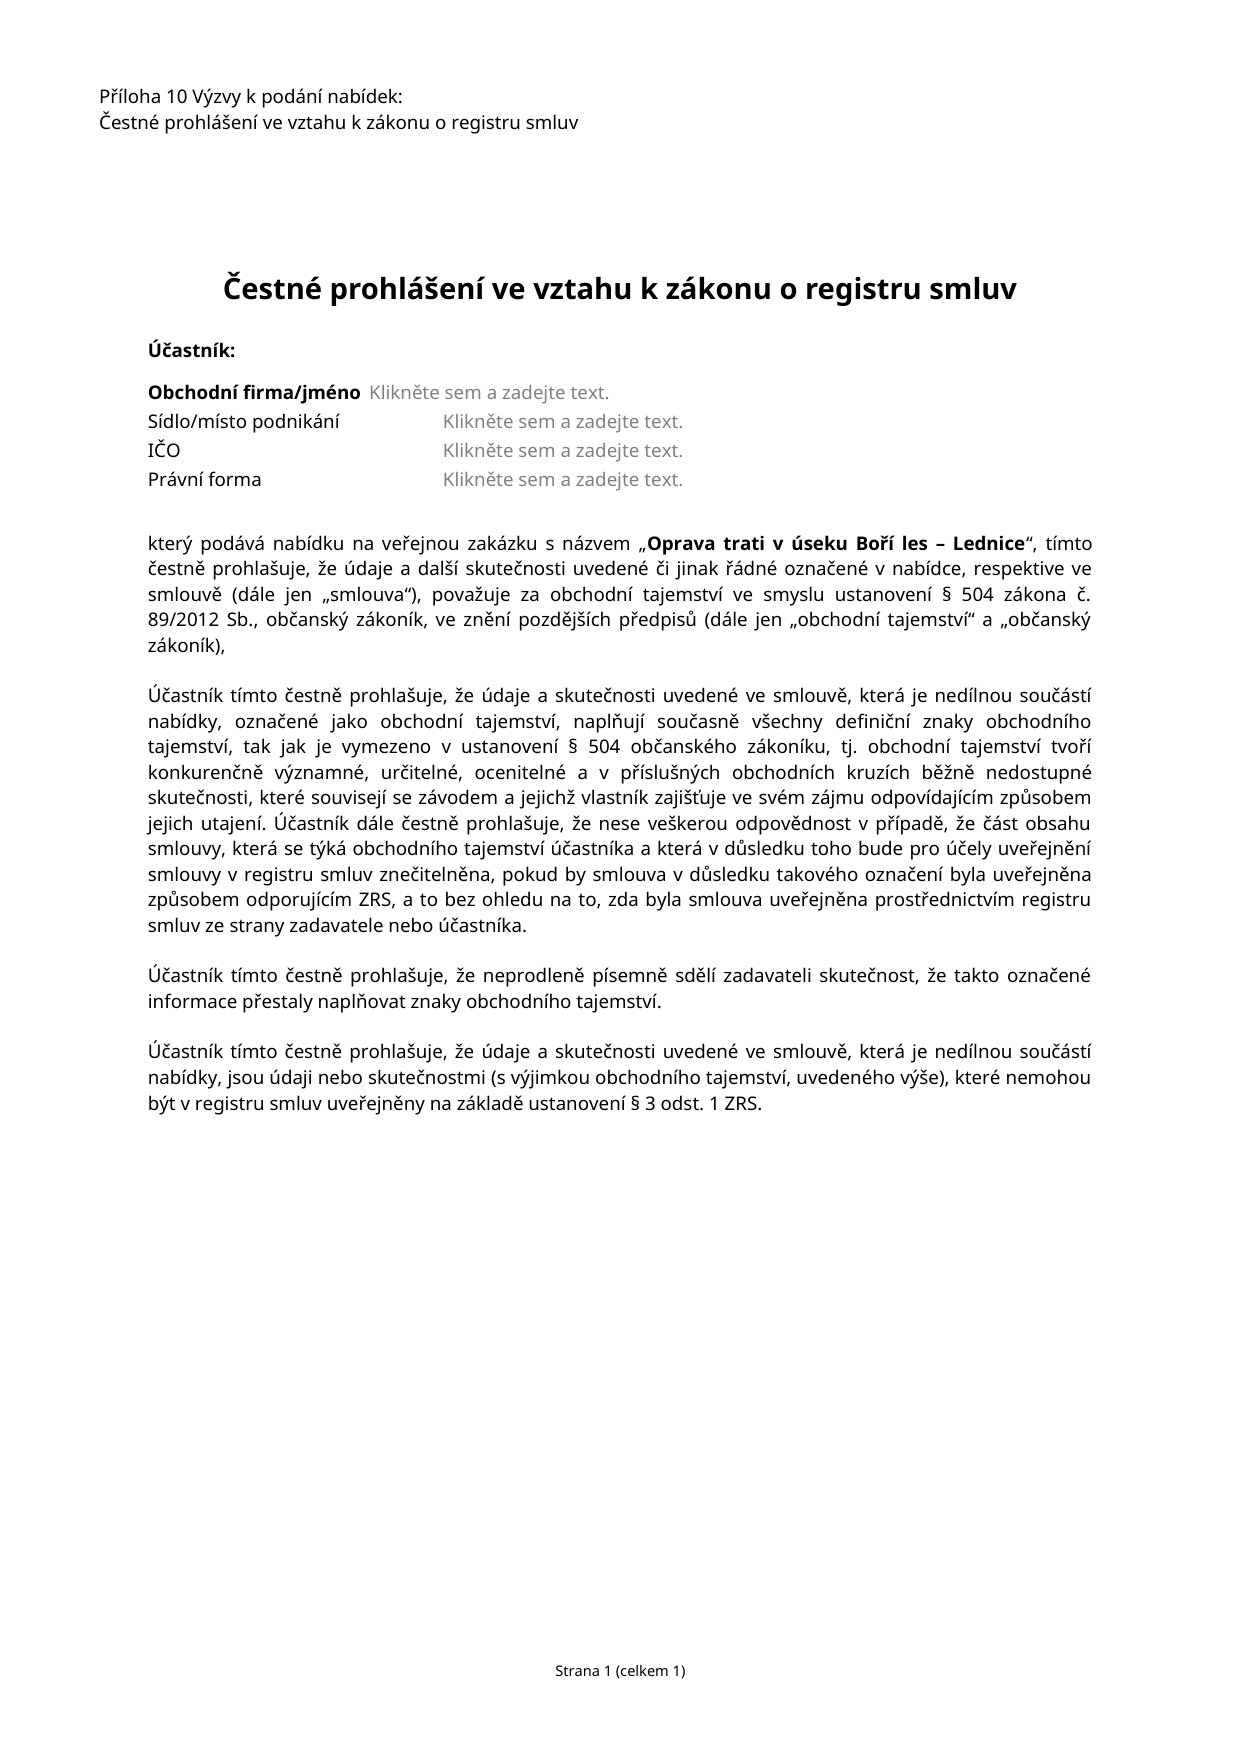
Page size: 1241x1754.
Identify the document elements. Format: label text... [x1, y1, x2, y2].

text Sídlo/místo podnikání [148, 405, 1093, 434]
text Účastník tímto čestně prohlašuje, že údaje a skutečnosti uvedené ve smlouvě, která je nedílnou součástí nabídky, označené jako obchodní tajemství, naplňují současně všechny definiční znaky obchodního tajemství, tak jak je vymezeno v ustanovení § 504 občanského zákoníku, tj. obchodní tajemství tvoří konkurenčně významné, určitelné, ocenitelné a v příslušných obchodních kruzích běžně nedostupné skutečnosti, které souvisejí se závodem a jejichž vlastník zajišťuje ve svém zájmu odpovídajícím způsobem jejich utajení. Účastník dále čestně prohlašuje, že nese veškerou odpovědnost v případě, že část obsahu smlouvy, která se týká obchodního tajemství účastníka a která v důsledku toho bude pro účely uveřejnění smlouvy v registru smluv znečitelněna, pokud by smlouva v důsledku takového označení byla uveřejněna způsobem odporujícím ZRS, a to bez ohledu na to, zda byla smlouva uveřejněna prostřednictvím registru smluv ze strany zadavatele nebo účastníka. [148, 683, 1093, 938]
title Čestné prohlášení ve vztahu k zákonu o registru smluv [148, 268, 1093, 308]
text IČO [148, 434, 1093, 463]
text Účastník tímto čestně prohlašuje, že neprodleně písemně sdělí zadavateli skutečnost, že takto označené informace přestaly naplňovat znaky obchodního tajemství. [148, 963, 1093, 1014]
text Právní forma [148, 463, 1093, 492]
text Účastník: [148, 333, 1093, 364]
text Účastník tímto čestně prohlašuje, že údaje a skutečnosti uvedené ve smlouvě, která je nedílnou součástí nabídky, jsou údaji nebo skutečnostmi (s výjimkou obchodního tajemství, uvedeného výše), které nemohou být v registru smluv uveřejněny na základě ustanovení § 3 odst. 1 ZRS. [148, 1039, 1093, 1115]
text který podává nabídku na veřejnou zakázku s názvem „Oprava trati v úseku Boří les – Lednice“, tímto čestně prohlašuje, že údaje a další skutečnosti uvedené či jinak řádné označené v nabídce, respektive ve smlouvě (dále jen „smlouva“), považuje za obchodní tajemství ve smyslu ustanovení § 504 zákona č. 89/2012 Sb., občanský zákoník, ve znění pozdějších předpisů (dále jen „obchodní tajemství“ a „občanský zákoník), [148, 530, 1093, 658]
text Obchodní firma/jméno [148, 376, 1093, 405]
